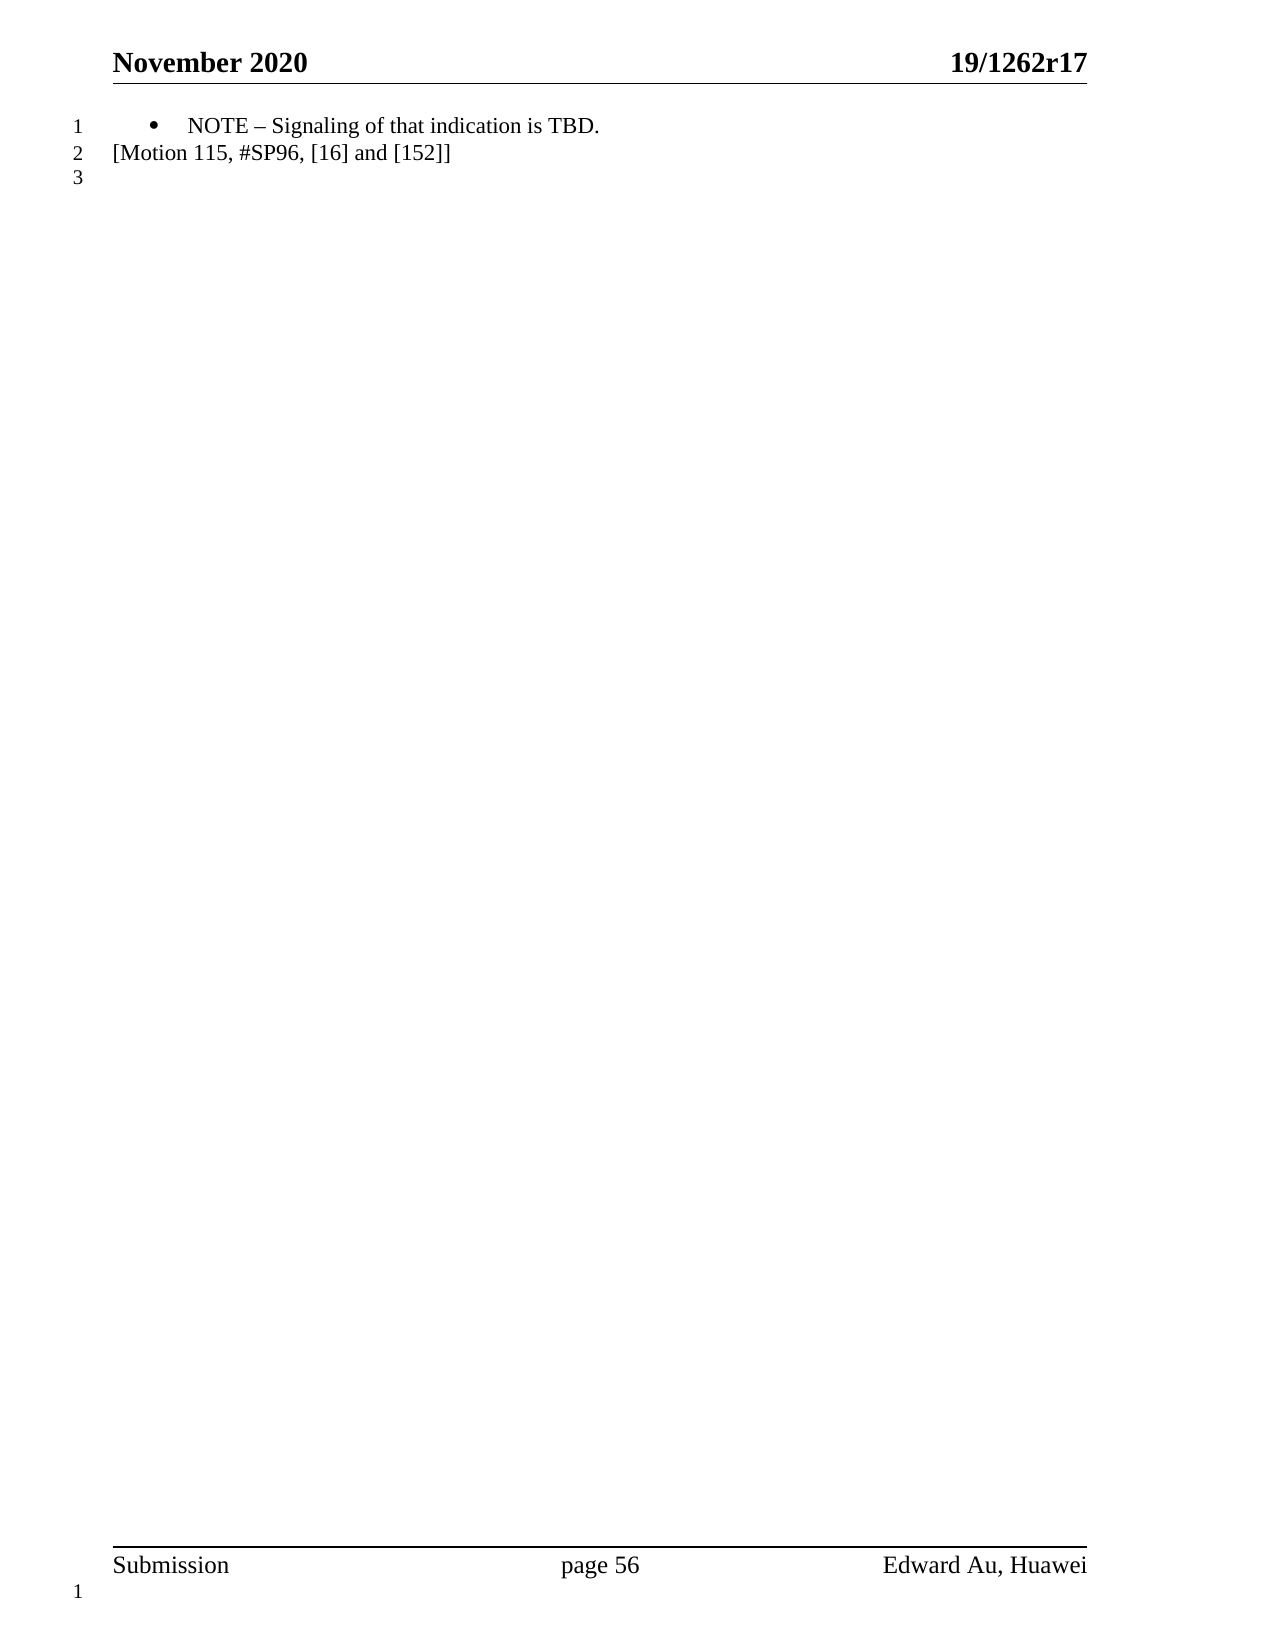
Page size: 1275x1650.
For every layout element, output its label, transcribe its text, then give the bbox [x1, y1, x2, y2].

text [Motion 115, #SP96, and ] [112, 139, 1087, 165]
list NOTE – Signaling of that indication is TBD. [150, 112, 1087, 139]
